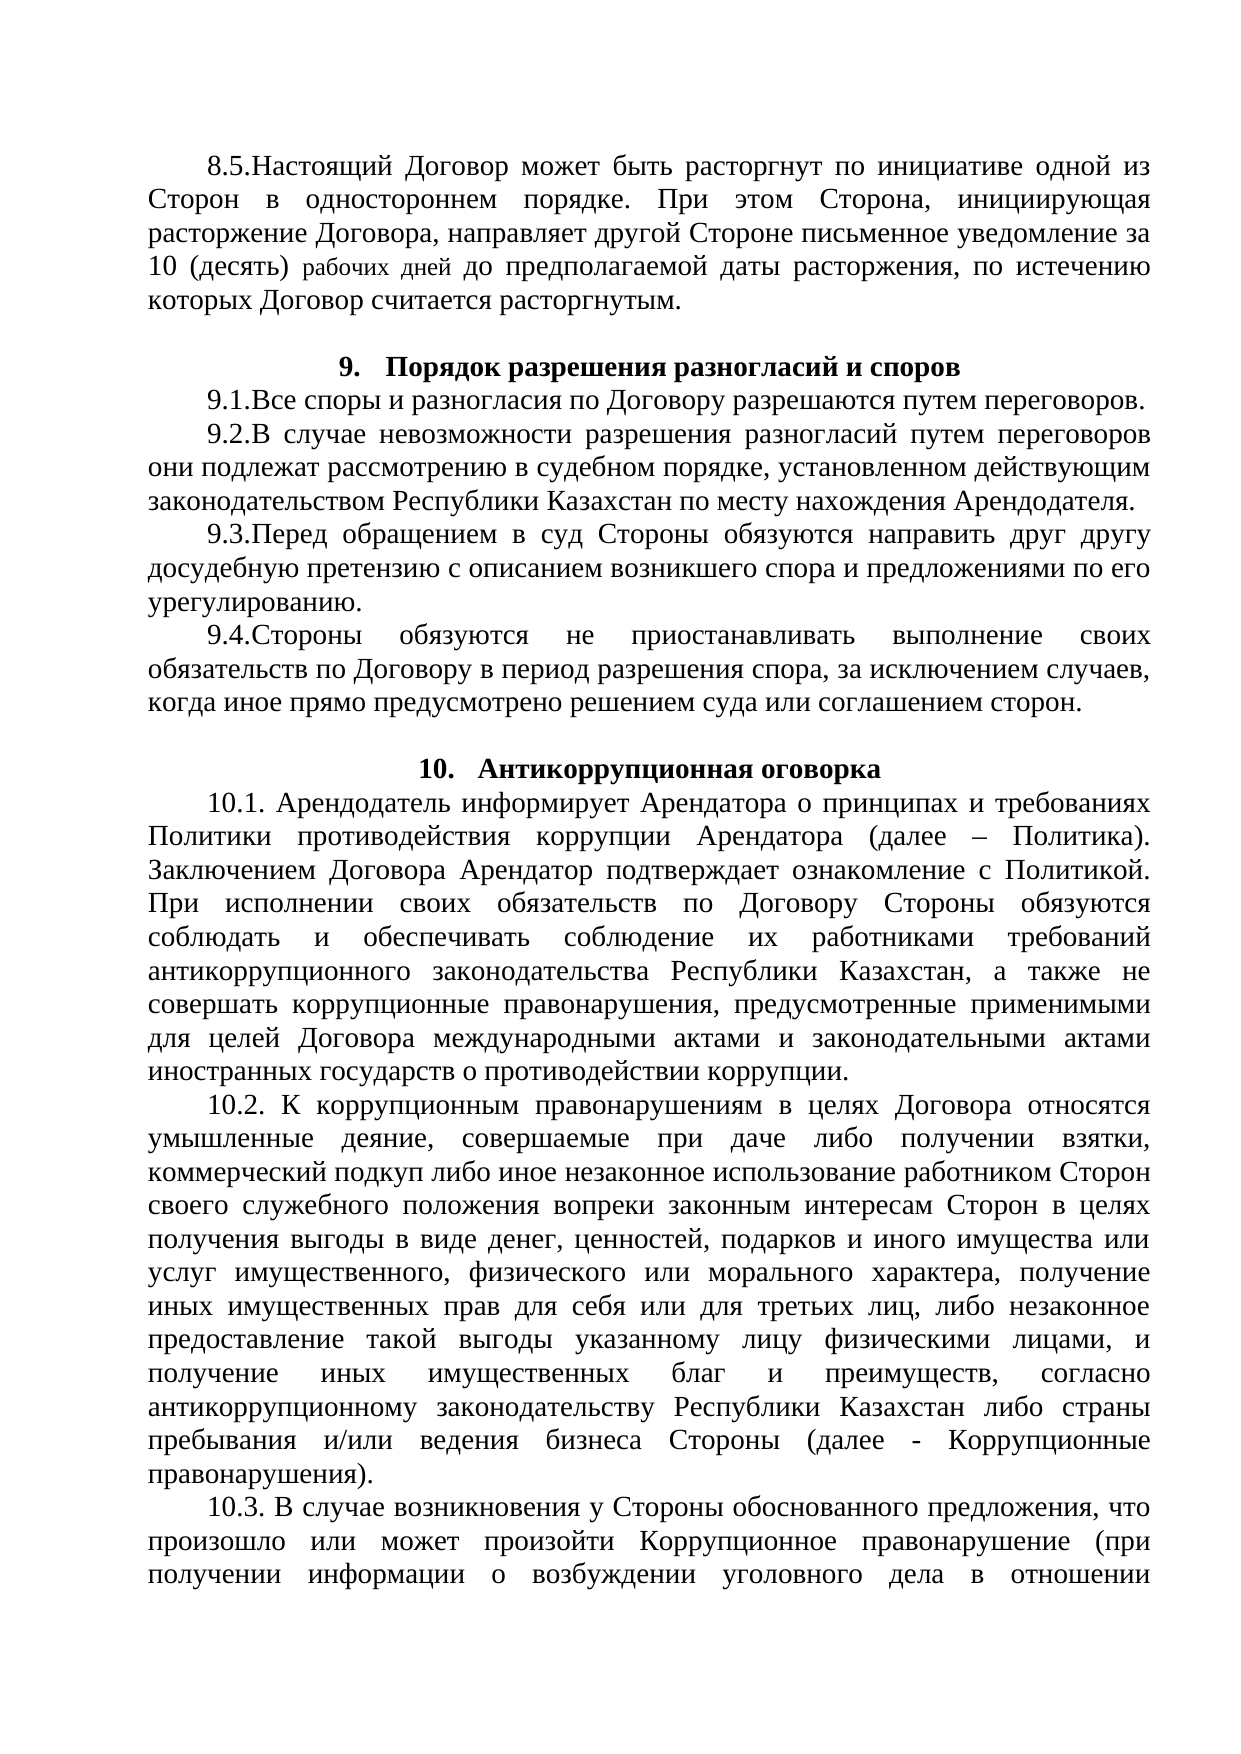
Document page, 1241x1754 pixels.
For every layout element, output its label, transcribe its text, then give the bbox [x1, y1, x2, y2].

list Перед обращением в суд Стороны обязуются направить друг другу досудебную претензию с описанием возникшего спора и предложениями по его урегулированию. [148, 517, 1152, 617]
list В случае невозможности разрешения разногласий путем переговоров они подлежат рассмотрению в судебном порядке, установленном действующим законодательством Республики Казахстан по месту нахождения Арендодателя. [148, 416, 1152, 517]
list Настоящий Договор может быть расторгнут по инициативе одной из Сторон в одностороннем порядке. При этом Сторона, инициирующая расторжение Договора, направляет другой Стороне письменное уведомление за 10 (десять) рабочих дней до предполагаемой даты расторжения, по истечению которых Договор считается расторгнутым. [148, 148, 1152, 315]
list Все споры и разногласия по Договору разрешаются путем переговоров. [148, 382, 1152, 416]
list Антикоррупционная оговорка [148, 751, 1152, 785]
list Порядок разрешения разногласий и споров [148, 349, 1152, 382]
list Стороны обязуются не приостанавливать выполнение своих обязательств по Договору в период разрешения спора, за исключением случаев, когда иное прямо предусмотрено решением суда или соглашением сторон. [148, 617, 1152, 718]
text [148, 1489, 1152, 1590]
text 10.1. Арендодатель информирует Арендатора о принципах и требованиях Политики противодействия коррупции Арендатора (далее – Политика). Заключением Договора Арендатор подтверждает ознакомление с Политикой. При исполнении своих обязательств по Договору Стороны обязуются соблюдать и обеспечивать соблюдение их работниками требований антикоррупционного законодательства Республики Казахстан, а также не совершать коррупционные правонарушения, предусмотренные применимыми для целей Договора международными актами и законодательными актами иностранных государств о противодействии коррупции. [148, 785, 1152, 1087]
text 10.2. К коррупционным правонарушениям в целях Договора относятся умышленные деяние, совершаемые при даче либо получении взятки, коммерческий подкуп либо иное незаконное использование работником Сторон своего служебного положения вопреки законным интересам Сторон в целях получения выгоды в виде денег, ценностей, подарков и иного имущества или услуг имущественного, физического или морального характера, получение иных имущественных прав для себя или для третьих лиц, либо незаконное предоставление такой выгоды указанному лицу физическими лицами, и получение иных имущественных благ и преимуществ, согласно антикоррупционному законодательству Республики Казахстан либо страны пребывания и/или ведения бизнеса Стороны (далее - Коррупционные правонарушения). [148, 1087, 1152, 1489]
